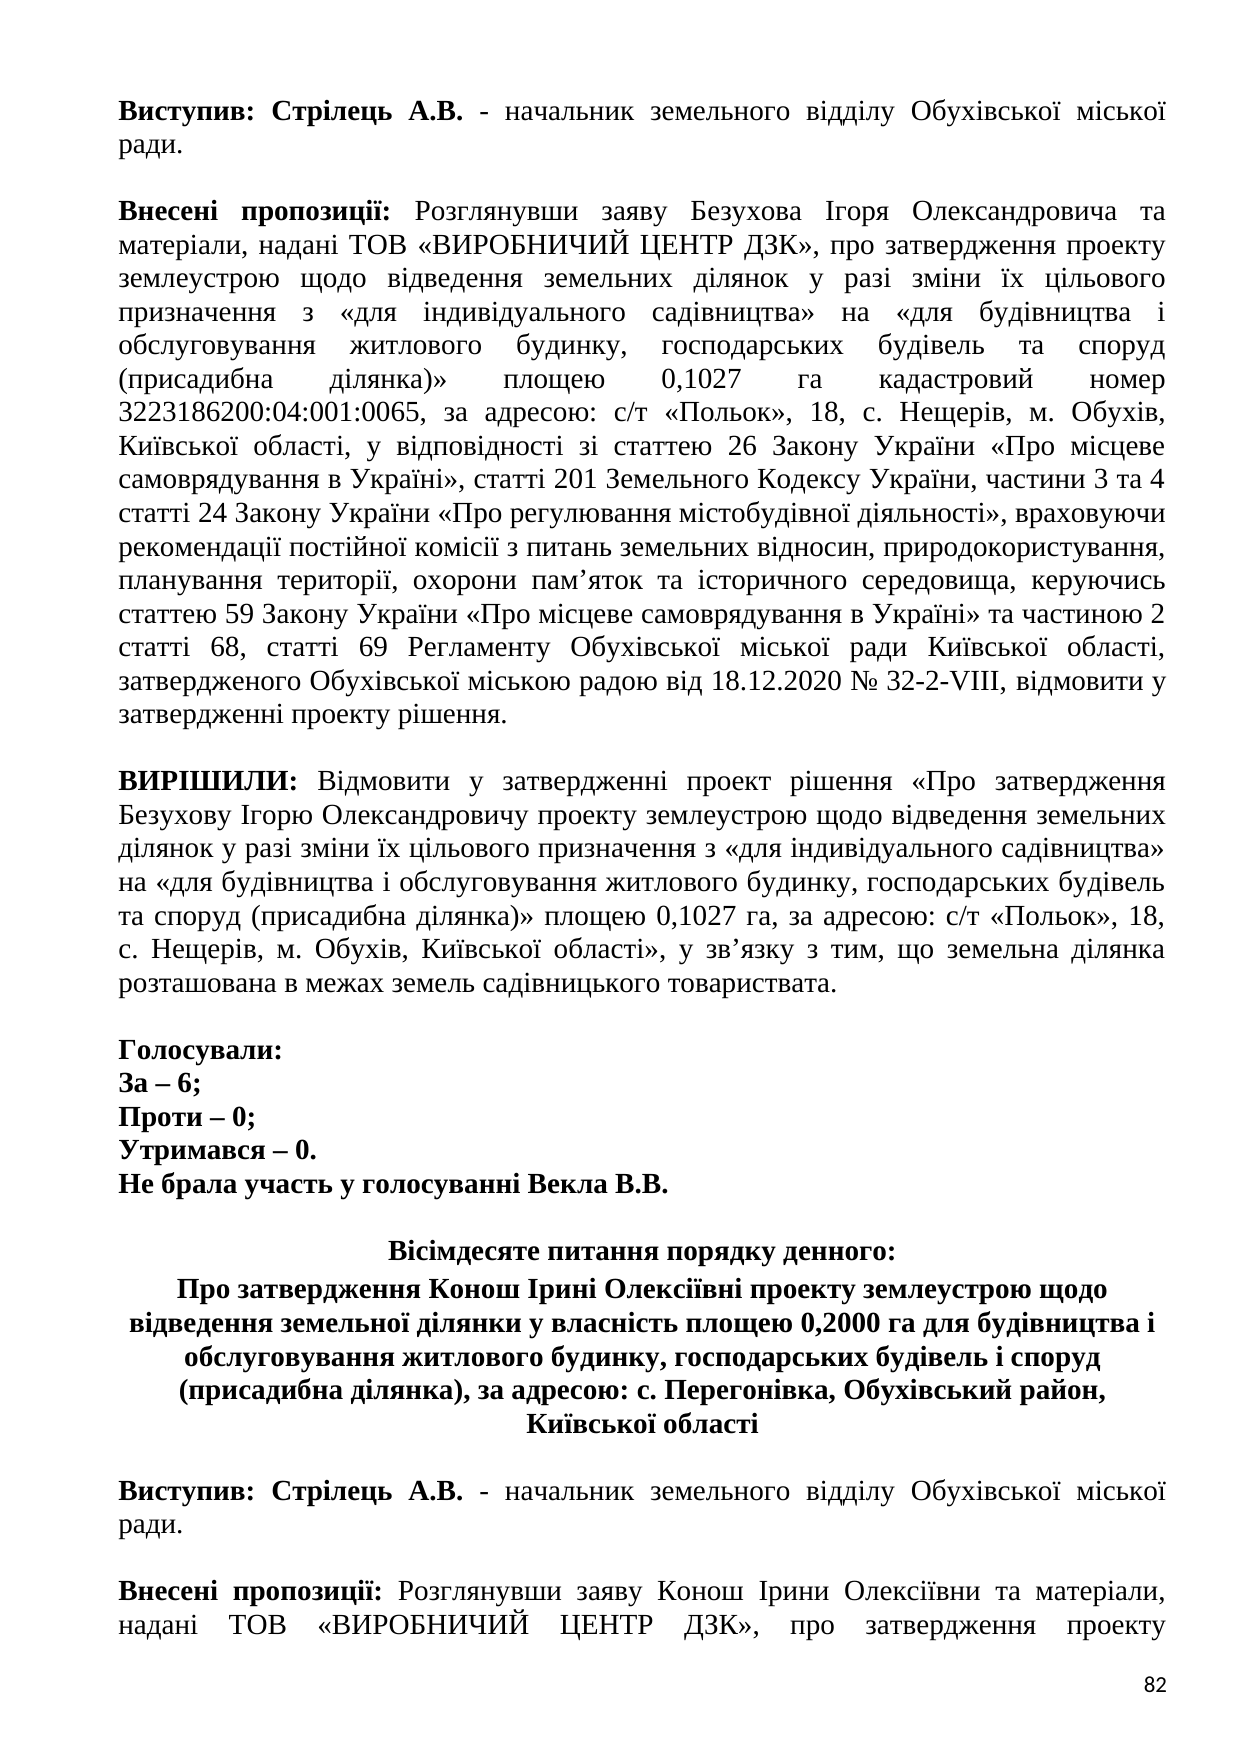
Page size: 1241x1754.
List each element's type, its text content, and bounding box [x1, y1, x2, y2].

text Голосували: [118, 1032, 1167, 1065]
text Вісімдесяте питання порядку денного: [118, 1233, 1167, 1267]
text За – 6; [118, 1065, 1167, 1099]
text ВИРІШИЛИ: Відмовити у затвердженні проект рішення «Про затвердження Безухову Ігорю Олександровичу проекту землеустрою щодо відведення земельних ділянок у разі зміни їх цільового призначення з «для індивідуального садівництва» на «для будівництва і обслуговування житлового будинку, господарських будівель та споруд (присадибна ділянка)» площею 0,1027 га, за адресою: с/т «Польок», 18, с. Нещерів, м. Обухів, Київської області», у зв’язку з тим, що земельна ділянка розташована в межах земель садівницького товариствата. [118, 763, 1167, 998]
text Проти – 0; [118, 1099, 1167, 1132]
text Виступив: Стрілець А.В. - начальник земельного відділу Обухівської міської ради. [118, 1473, 1167, 1540]
text Виступив: Стрілець А.В. - начальник земельного відділу Обухівської міської ради. [118, 93, 1167, 160]
text Про затвердження Конош Ірині Олексіївні проекту землеустрою щодо відведення земельної ділянки у власність площею 0,2000 га для будівництва і обслуговування житлового будинку, господарських будівель і споруд (присадибна ділянка), за адресою: с. Перегонівка, Обухівський район, Київської області [118, 1272, 1167, 1439]
text Не брала участь у голосуванні Векла В.В. [118, 1166, 1167, 1199]
list Внесені пропозиції: Розглянувши заяву Безухова Ігоря Олександровича та матеріали, надані ТОВ «ВИРОБНИЧИЙ ЦЕНТР ДЗК», про затвердження проекту землеустрою щодо відведення земельних ділянок у разі зміни їх цільового призначення з «для індивідуального садівництва» на «для будівництва і обслуговування житлового будинку, господарських будівель та споруд (присадибна ділянка)» площею 0,1027 га кадастровий номер 3223186200:04:001:0065, за адресою: с/т «Польок», 18, с. Нещерів, м. Обухів, Київської області, у відповідності зі статтею 26 Закону України «Про місцеве самоврядування в Україні», статті 201 Земельного Кодексу України, частини 3 та 4 статті 24 Закону України «Про регулювання містобудівної діяльності», враховуючи рекомендації постійної комісії з питань земельних відносин, природокористування, планування території, охорони пам’яток та історичного середовища, керуючись статтею 59 Закону України «Про місцеве самоврядування в Україні» та частиною 2 статті 68, статті 69 Регламенту Обухівської міської ради Київської області, затвердженого Обухівської міською радою від 18.12.2020 № 32-2-VIII, відмовити у затвердженні проекту рішення. [118, 193, 1167, 730]
text Утримався – 0. [118, 1132, 1167, 1166]
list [118, 1573, 1167, 1641]
